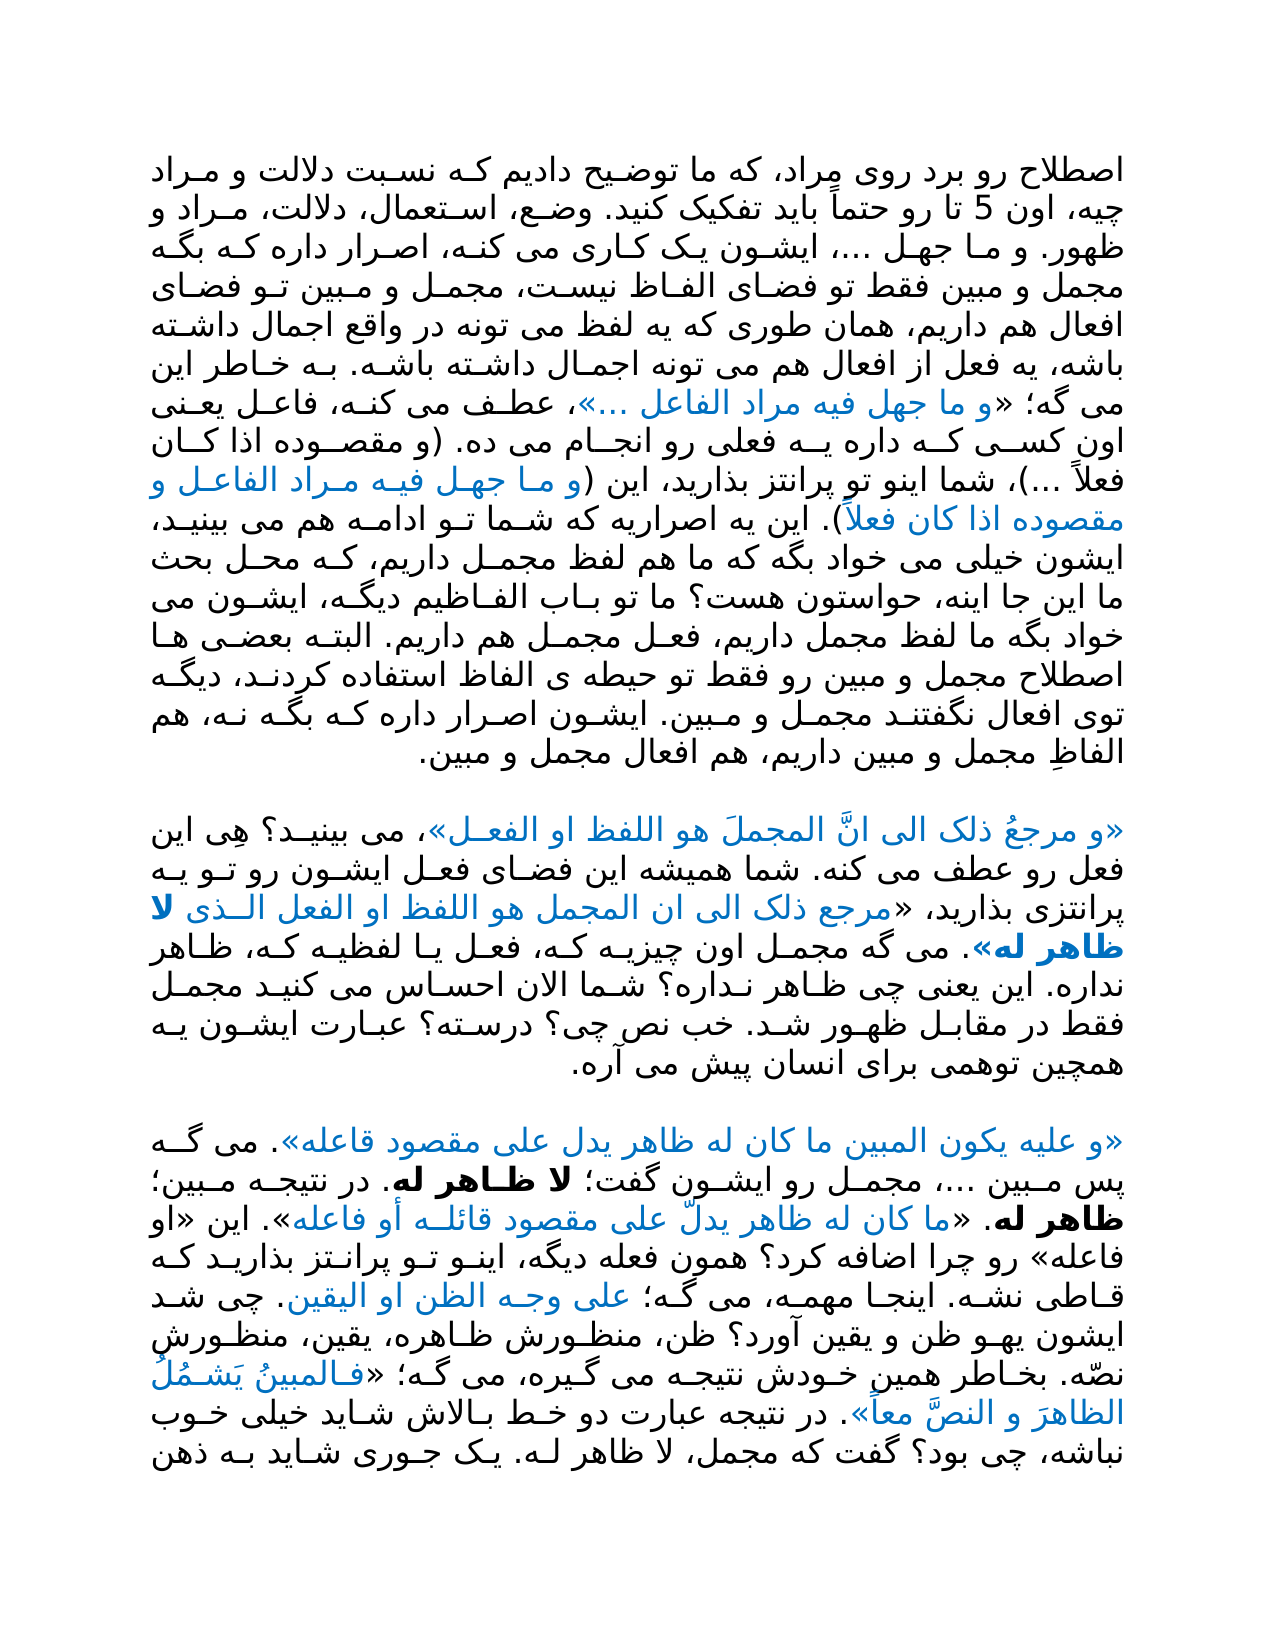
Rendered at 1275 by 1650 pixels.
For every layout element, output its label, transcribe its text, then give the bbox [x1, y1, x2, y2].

text «و مرجعُ ذلک الی انَّ المجملَ هو اللفظ او الفعل»، می بینید؟ هِی این فعل رو عطف می کنه. شما همیشه این فضای فعل ایشون رو تو یه پرانتزی بذارید، «مرجع ذلک الی ان المجمل هو اللفظ او الفعل الذی لا ظاهر له». می گه مجمل اون چیزیه که، فعل یا لفظیه که، ظاهر نداره. این یعنی چی ظاهر نداره؟ شما الان احساس می کنید مجمل فقط در مقابل ظهور شد. خب نص چی؟ درسته؟ عبارت ایشون یه همچین توهمی برای انسان پیش می آره. [150, 811, 1125, 1082]
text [150, 1121, 1125, 1471]
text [150, 150, 1125, 772]
